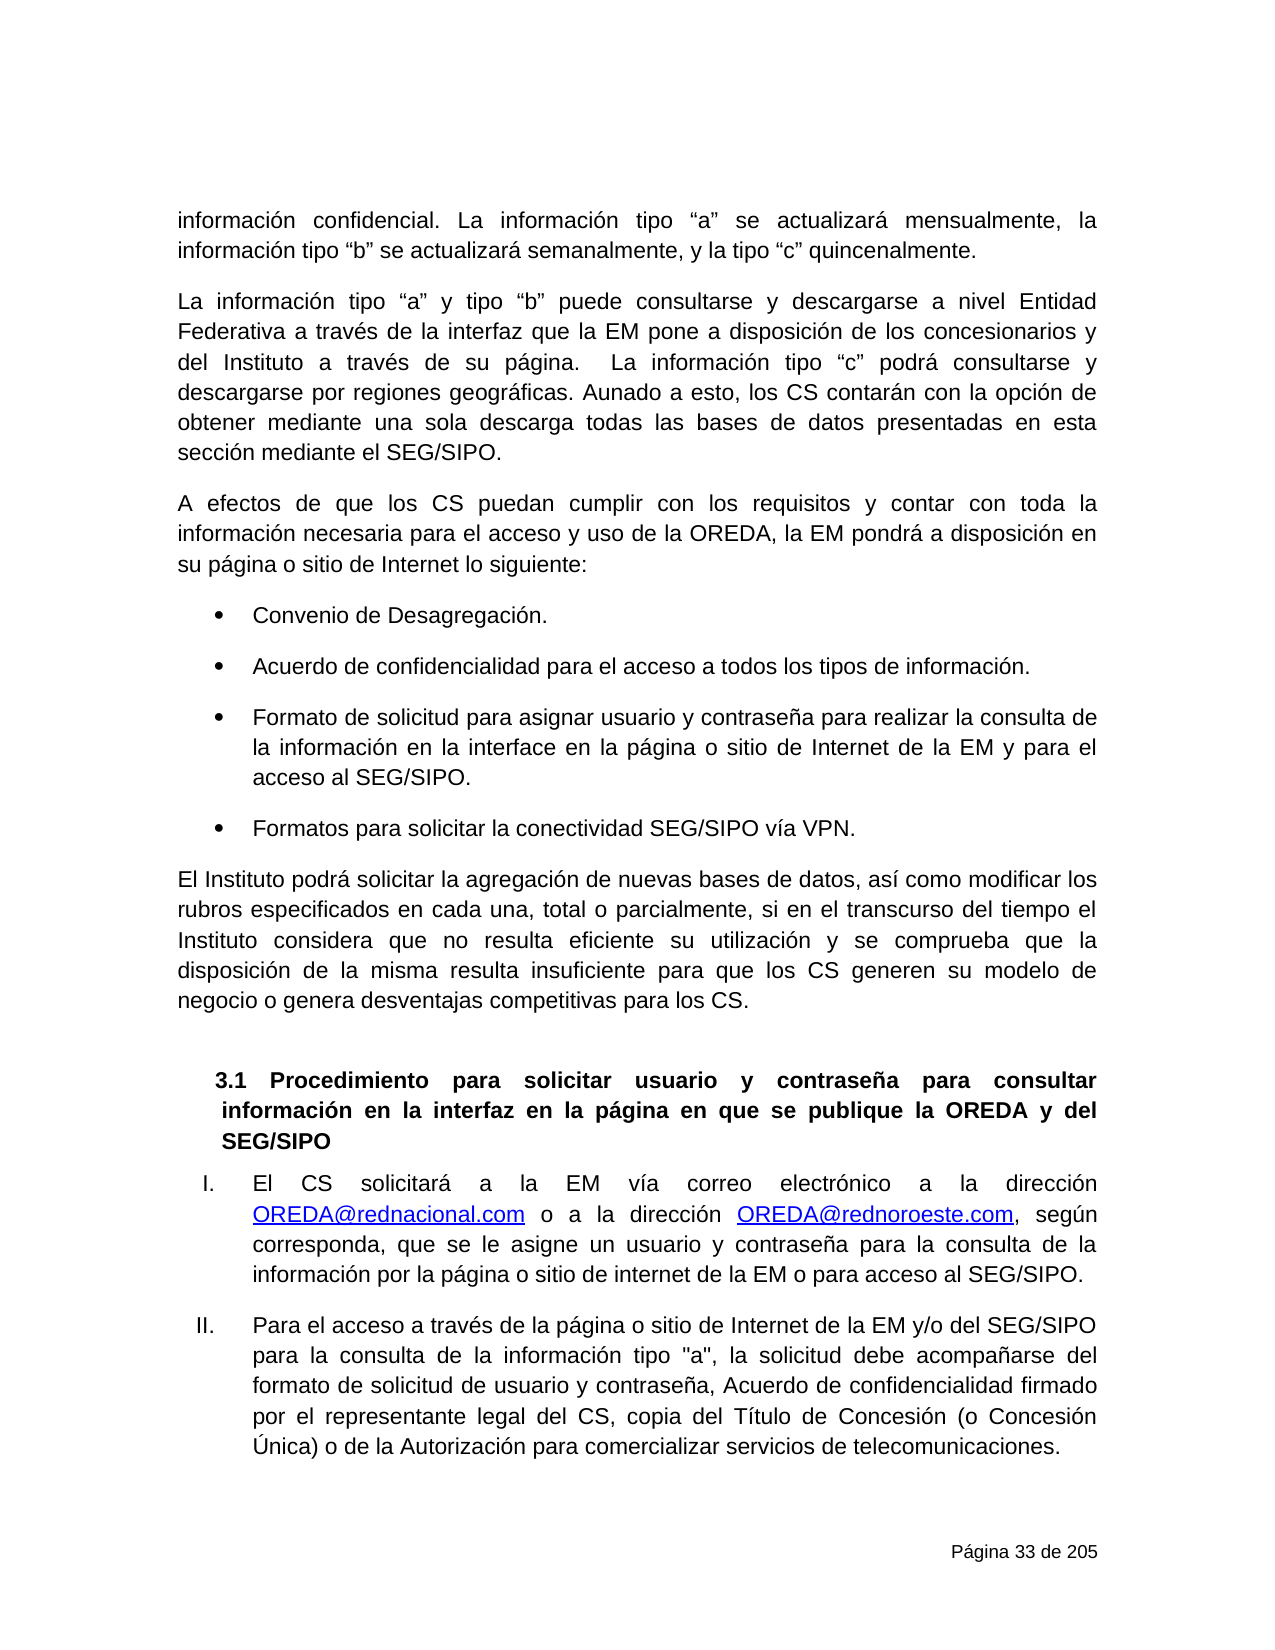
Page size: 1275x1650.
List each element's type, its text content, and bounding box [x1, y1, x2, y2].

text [177, 207, 1098, 263]
list Para el acceso a través de la página o sitio de Internet de la EM y/o del SEG/SIPO para la consulta de la información tipo "a", la solicitud debe acompañarse del formato de solicitud de usuario y contraseña, Acuerdo de confidencialidad firmado por el representante legal del CS, copia del Título de Concesión (o Concesión Única) o de la Autorización para comercializar servicios de telecomunicaciones. [215, 1312, 1098, 1459]
text La información tipo “a” y tipo “b” puede consultarse y descargarse a nivel Entidad Federativa a través de la interfaz que la EM pone a disposición de los concesionarios y del Instituto a través de su página. La información tipo “c” podrá consultarse y descargarse por regiones geográficas. Aunado a esto, los CS contarán con la opción de obtener mediante una sola descarga todas las bases de datos presentadas en esta sección mediante el SEG/SIPO. [177, 288, 1098, 465]
list Formato de solicitud para asignar usuario y contraseña para realizar la consulta de la información en la interface en la página o sitio de Internet de la EM y para el acceso al SEG/SIPO. [215, 704, 1098, 790]
subtitle 3.1 Procedimiento para solicitar usuario y contraseña para consultar información en la interfaz en la página en que se publique la OREDA y del SEG/SIPO [215, 1067, 1098, 1154]
list Convenio de Desagregación. [215, 602, 1098, 628]
list Acuerdo de confidencialidad para el acceso a todos los tipos de información. [215, 653, 1098, 679]
list El CS solicitará a la EM vía correo electrónico a la dirección OREDA@rednacional.com o a la dirección OREDA@rednoroeste.com, según corresponda, que se le asigne un usuario y contraseña para la consulta de la información por la página o sitio de internet de la EM o para acceso al SEG/SIPO. [215, 1170, 1098, 1287]
text El Instituto podrá solicitar la agregación de nuevas bases de datos, así como modificar los rubros especificados en cada una, total o parcialmente, si en el transcurso del tiempo el Instituto considera que no resulta eficiente su utilización y se comprueba que la disposición de la misma resulta insuficiente para que los CS generen su modelo de negocio o genera desventajas competitivas para los CS. [177, 866, 1098, 1013]
text A efectos de que los CS puedan cumplir con los requisitos y contar con toda la información necesaria para el acceso y uso de la OREDA, la EM pondrá a disposición en su página o sitio de Internet lo siguiente: [177, 490, 1098, 577]
list Formatos para solicitar la conectividad SEG/SIPO vía VPN. [215, 815, 1098, 841]
